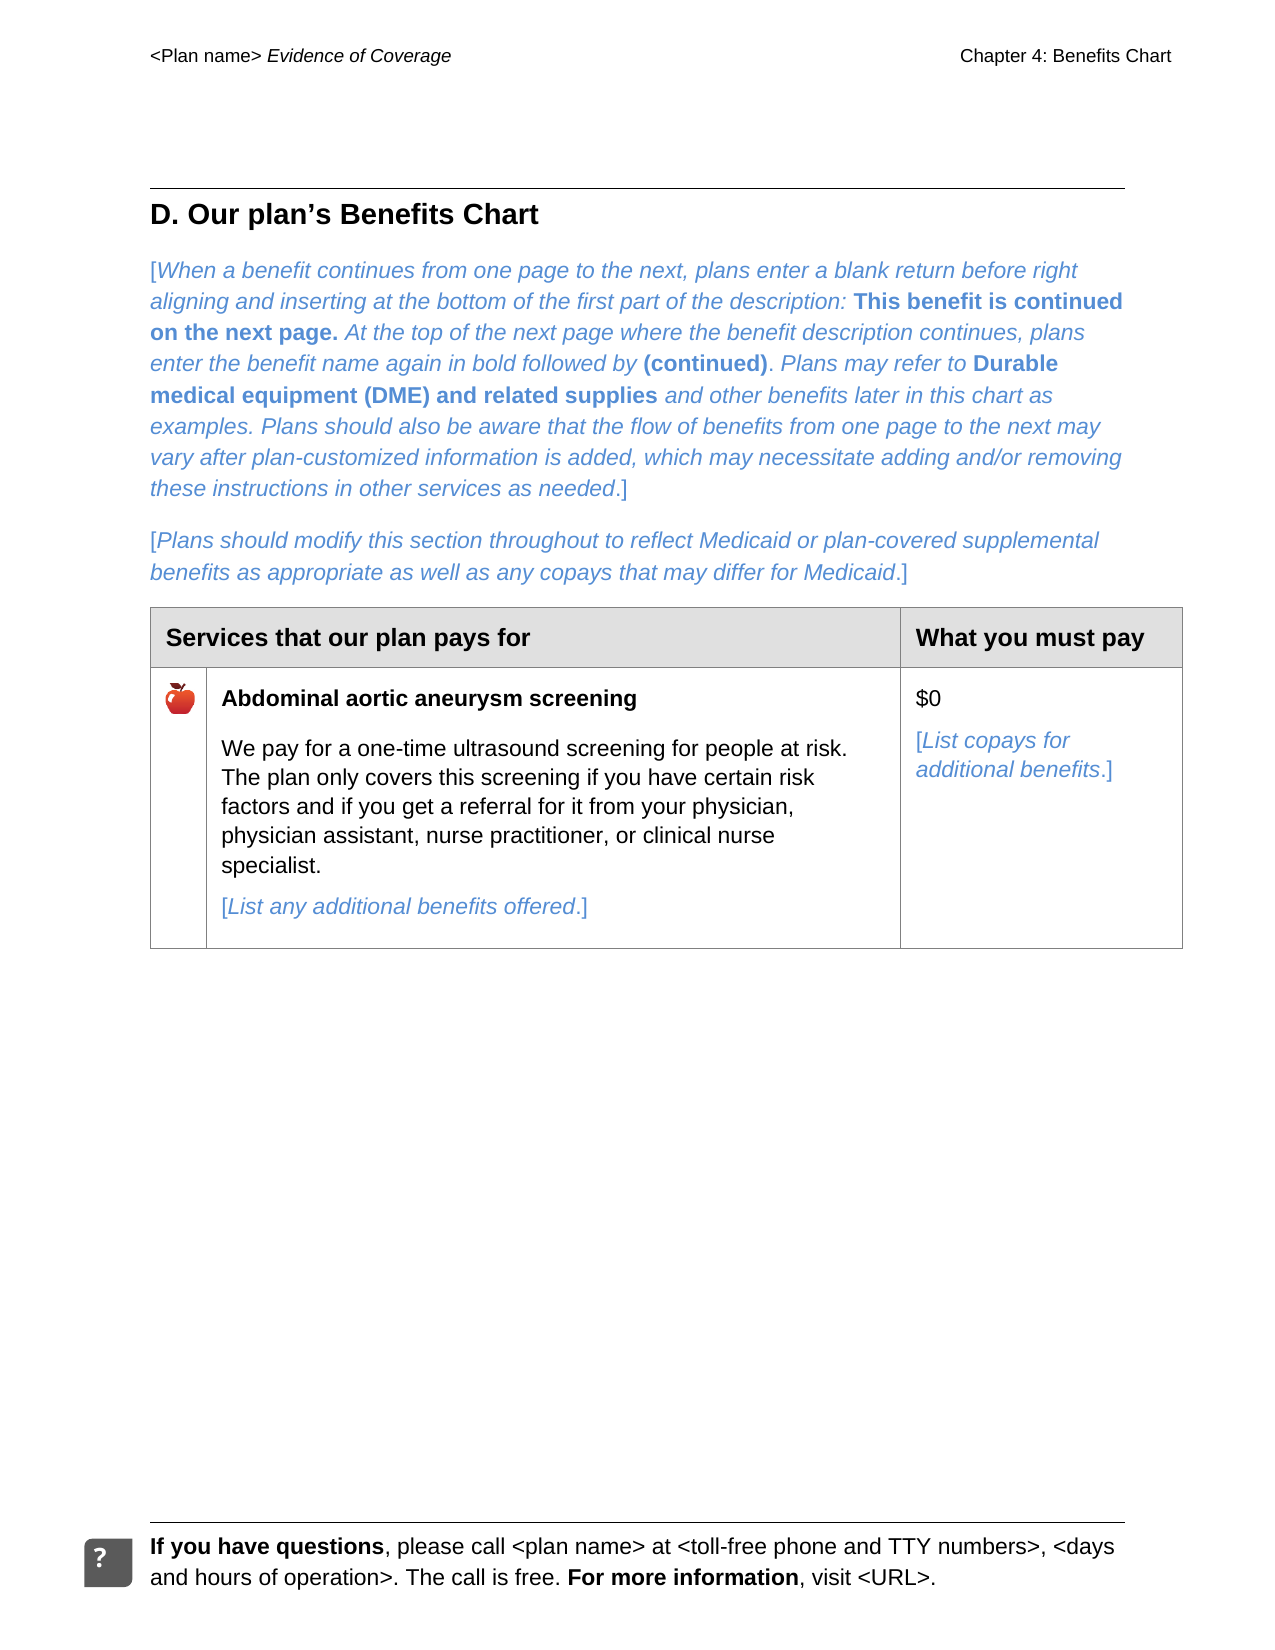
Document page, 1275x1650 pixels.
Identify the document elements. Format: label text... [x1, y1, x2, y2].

table_cell $0 [List copays for additional benefits.] [901, 668, 1182, 948]
text [When a benefit continues from one page to the next, plans enter a blank return before right aligning and inserting at the bottom of the first part of the description: This benefit is continued on the next page. At the top of the next page where the benefit description continues, plans enter the benefit name again in bold followed by (continued). Plans may refer to Durable medical equipment (DME) and related supplies and other benefits later in this chart as examples. Plans should also be aware that the flow of benefits from one page to the next may vary after plan-customized information is added, which may necessitate adding and/or removing these instructions in other services as needed.] [150, 253, 1125, 503]
table_cell [151, 668, 206, 948]
text [Plans should modify this section throughout to reflect Medicaid or plan-covered supplemental benefits as appropriate as well as any copays that may differ for Medicaid.] [150, 524, 1125, 586]
subtitle Our plan’s Benefits Chart [150, 189, 1125, 232]
table_header What you must pay [901, 608, 1182, 667]
picture [165, 683, 195, 714]
table_header Services that our plan pays for [151, 608, 900, 667]
table_cell Abdominal aortic aneurysm screening We pay for a one-time ultrasound screening for people at risk. The plan only covers this screening if you have certain risk factors and if you get a referral for it from your physician, physician assistant, nurse practitioner, or clinical nurse specialist. [List any additional benefits offered.] [207, 668, 900, 948]
